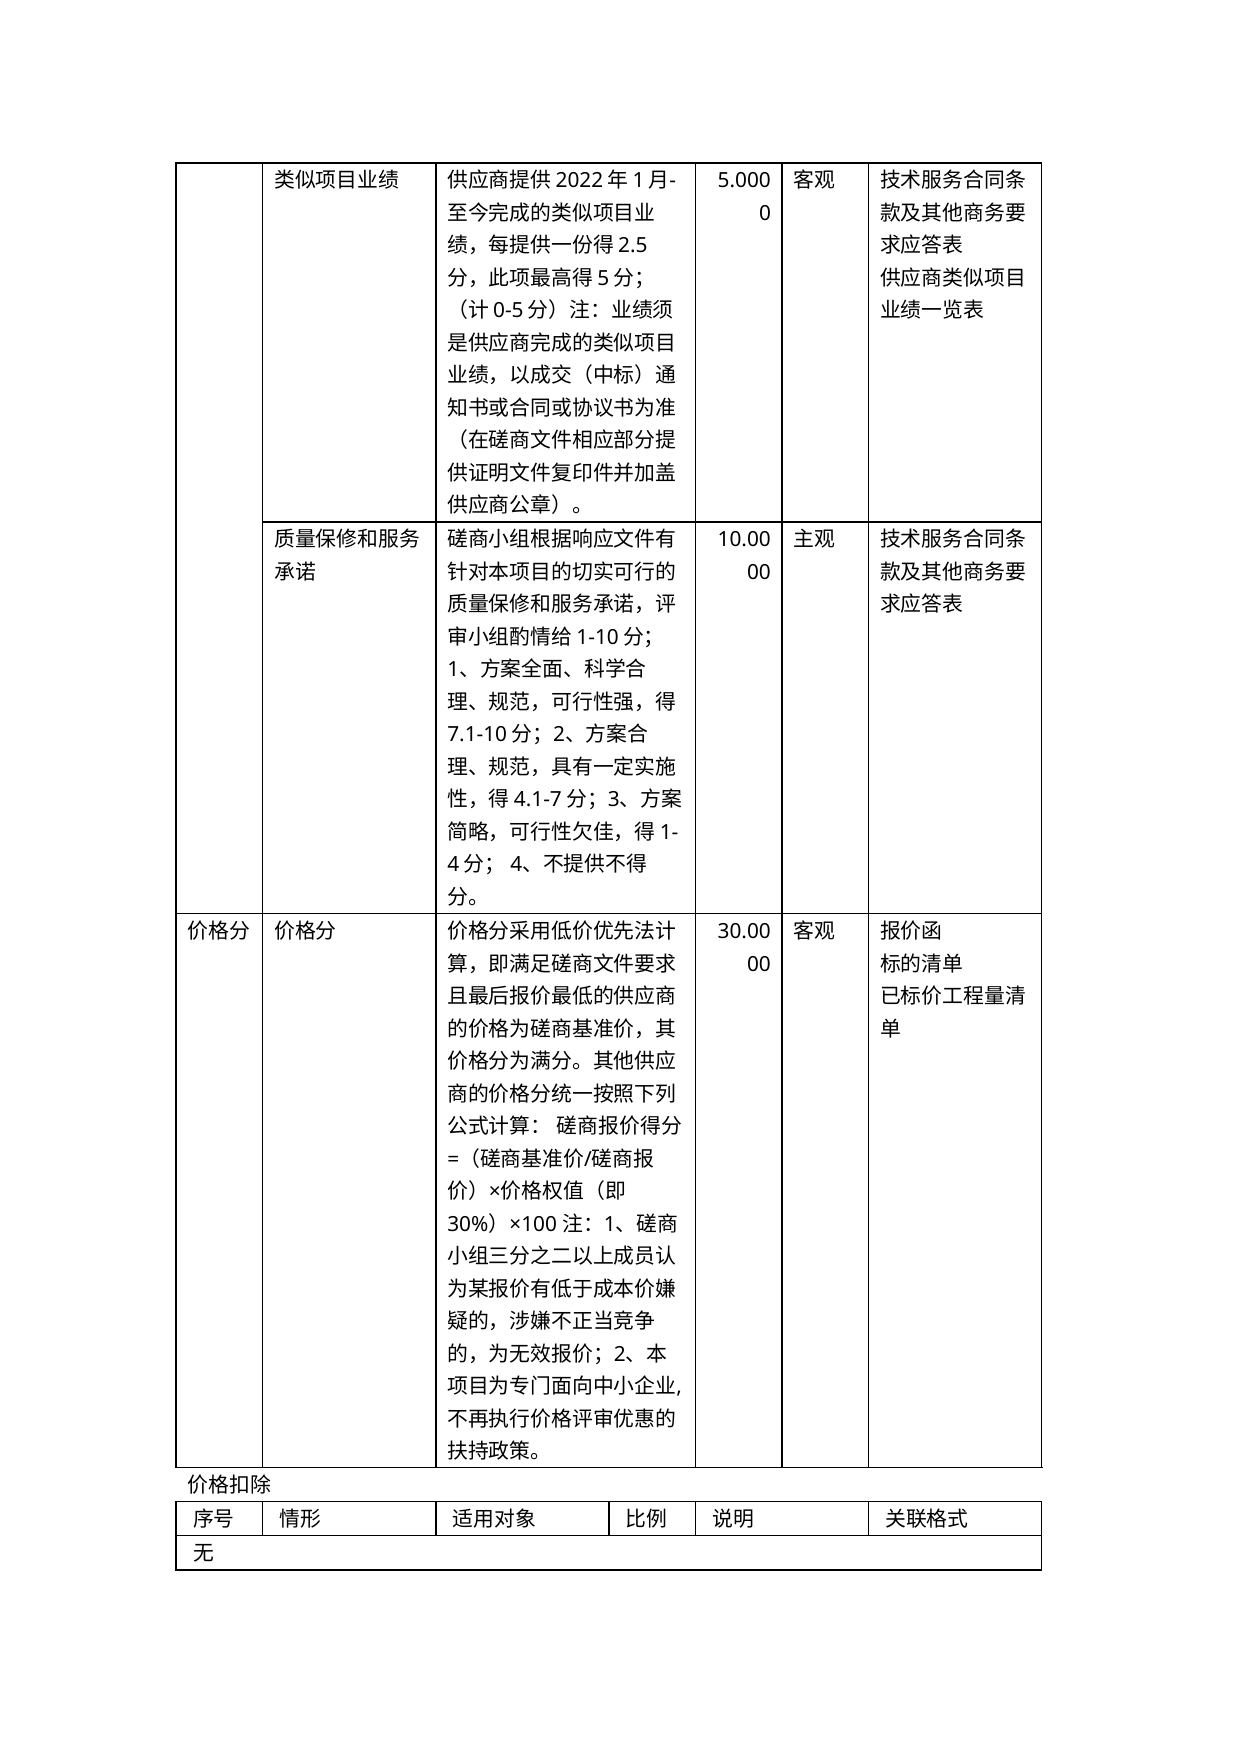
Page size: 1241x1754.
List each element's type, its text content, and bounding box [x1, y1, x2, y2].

table_cell 价格分 [263, 914, 435, 1467]
table_cell 客观 [783, 914, 868, 1467]
table_cell 客观 [783, 164, 868, 521]
table_cell 10.0000 [696, 523, 781, 913]
table_header 比例 [610, 1502, 695, 1535]
table_cell 类似项目业绩 [263, 164, 435, 521]
text 价格扣除 [187, 1468, 1053, 1501]
table_cell 30.0000 [696, 914, 781, 1467]
table_cell 供应商提供2022年1月-至今完成的类似项目业绩，每提供一份得2.5分，此项最高得5分；（计0-5分）注：业绩须是供应商完成的类似项目业绩，以成交（中标）通知书或合同或协议书为准（在磋商文件相应部分提供证明文件复印件并加盖供应商公章）。 [437, 164, 695, 521]
table_cell 价格分采用低价优先法计算，即满足磋商文件要求且最后报价最低的供应商的价格为磋商基准价，其价格分为满分。其他供应商的价格分统一按照下列公式计算： 磋商报价得分=（磋商基准价/磋商报价）×价格权值（即30%）×100 注：1、磋商小组三分之二以上成员认为某报价有低于成本价嫌疑的，涉嫌不正当竞争的，为无效报价；2、本项目为专门面向中小企业,不再执行价格评审优惠的扶持政策。 [437, 914, 695, 1467]
table_header 序号 [177, 1502, 262, 1535]
table_cell 主观 [783, 523, 868, 913]
table_cell 质量保修和服务承诺 [263, 523, 435, 913]
table_cell 无 [177, 1536, 1041, 1569]
table_header 适用对象 [437, 1502, 608, 1535]
table_cell 技术服务合同条款及其他商务要求应答表 [869, 523, 1041, 913]
table_cell 报价函 标的清单 已标价工程量清单 [869, 914, 1041, 1467]
table_header 关联格式 [869, 1502, 1041, 1535]
table_cell 价格分 [177, 914, 262, 1467]
table_cell 技术服务合同条款及其他商务要求应答表 供应商类似项目业绩一览表 [869, 164, 1041, 521]
table_cell 5.0000 [696, 164, 781, 521]
table_header 情形 [263, 1502, 435, 1535]
table_header 说明 [696, 1502, 868, 1535]
table_cell 磋商小组根据响应文件有针对本项目的切实可行的质量保修和服务承诺，评审小组酌情给1-10分；1、方案全面、科学合理、规范，可行性强，得7.1-10分；2、方案合理、规范，具有一定实施性，得4.1-7分；3、方案简略，可行性欠佳，得1-4分； 4、不提供不得分。 [437, 523, 695, 913]
